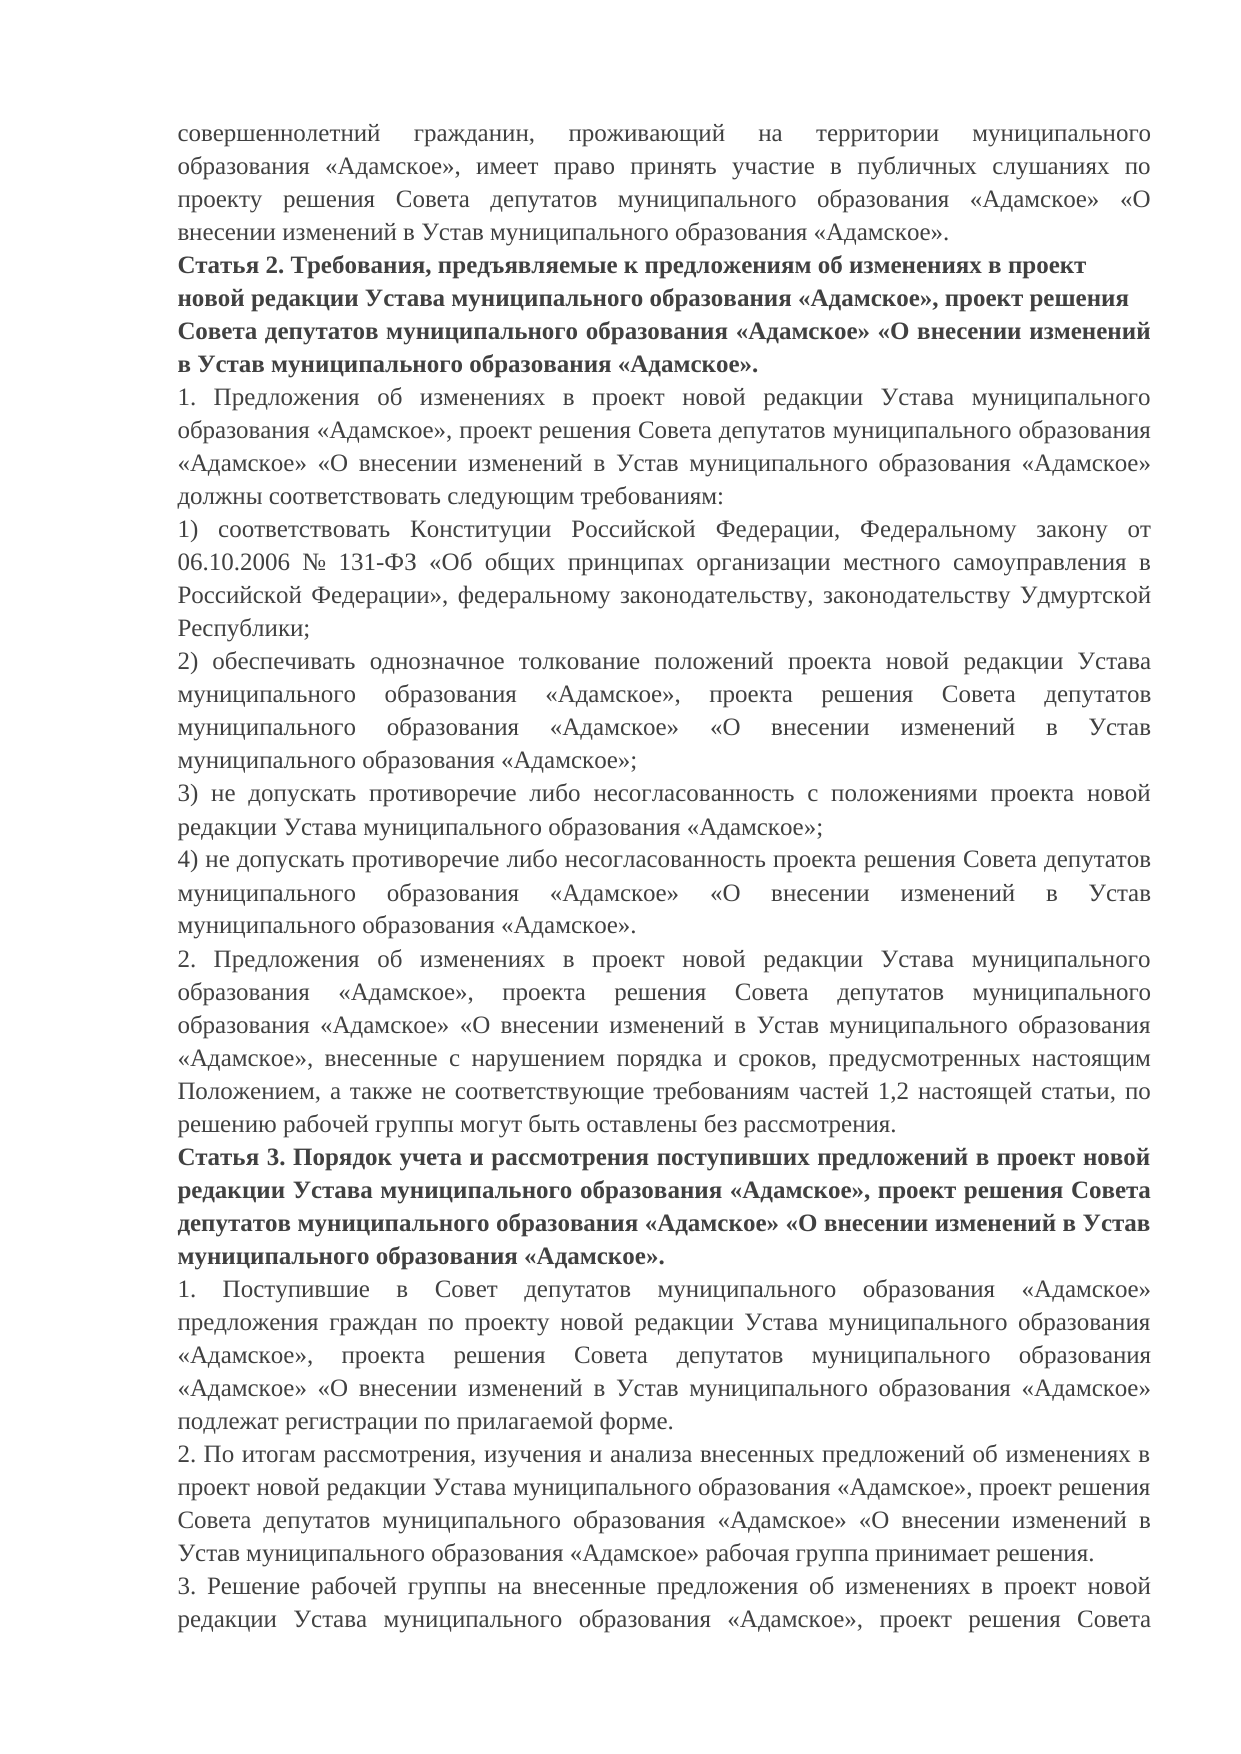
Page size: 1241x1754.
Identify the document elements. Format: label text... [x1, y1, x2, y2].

text 1. Поступившие в Совет депутатов муниципального образования «Адамское» предложения граждан по проекту новой редакции Устава муниципального образования «Адамское», проекта решения Совета депутатов муниципального образования «Адамское» «О внесении изменений в Устав муниципального образования «Адамское» подлежат регистрации по прилагаемой форме. [177, 1274, 1152, 1435]
text 1) соответствовать Конституции Российской Федерации, Федеральному закону от 06.10.2006 № 131-ФЗ «Об общих принципах организации местного самоуправления в Российской Федерации», федеральному законодательству, законодательству Удмуртской Республики; [177, 514, 1152, 642]
text 2. Предложения об изменениях в проект новой редакции Устава муниципального образования «Адамское», проекта решения Совета депутатов муниципального образования «Адамское» «О внесении изменений в Устав муниципального образования «Адамское», внесенные с нарушением порядка и сроков, предусмотренных настоящим Положением, а также не соответствующие требованиям частей 1,2 настоящей статьи, по решению рабочей группы могут быть оставлены без рассмотрения. [177, 944, 1152, 1137]
text Совета депутатов муниципального образования «Адамское» «О внесении изменений в Устав муниципального образования «Адамское». [177, 316, 1152, 378]
text Статья 3. Порядок учета и рассмотрения поступивших предложений в проект новой редакции Устава муниципального образования «Адамское», проект решения Совета депутатов муниципального образования «Адамское» «О внесении изменений в Устав муниципального образования «Адамское». [177, 1142, 1152, 1269]
text 1. Предложения об изменениях в проект новой редакции Устава муниципального образования «Адамское», проект решения Совета депутатов муниципального образования «Адамское» «О внесении изменений в Устав муниципального образования «Адамское» должны соответствовать следующим требованиям: [177, 382, 1152, 510]
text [177, 118, 1152, 246]
text 3) не допускать противоречие либо несогласованность с положениями проекта новой редакции Устава муниципального образования «Адамское»; [177, 778, 1152, 840]
text 4) не допускать противоречие либо несогласованность проекта решения Совета депутатов муниципального образования «Адамское» «О внесении изменений в Устав муниципального образования «Адамское». [177, 844, 1152, 939]
text 2) обеспечивать однозначное толкование положений проекта новой редакции Устава муниципального образования «Адамское», проекта решения Совета депутатов муниципального образования «Адамское» «О внесении изменений в Устав муниципального образования «Адамское»; [177, 646, 1152, 774]
text новой редакции Устава муниципального образования «Адамское», проект решения [177, 283, 1152, 312]
text 2. По итогам рассмотрения, изучения и анализа внесенных предложений об изменениях в проект новой редакции Устава муниципального образования «Адамское», проект решения Совета депутатов муниципального образования «Адамское» «О внесении изменений в Устав муниципального образования «Адамское» рабочая группа принимает решения. [177, 1439, 1152, 1567]
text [177, 1571, 1152, 1633]
text Статья 2. Требования, предъявляемые к предложениям об изменениях в проект [177, 250, 1152, 279]
